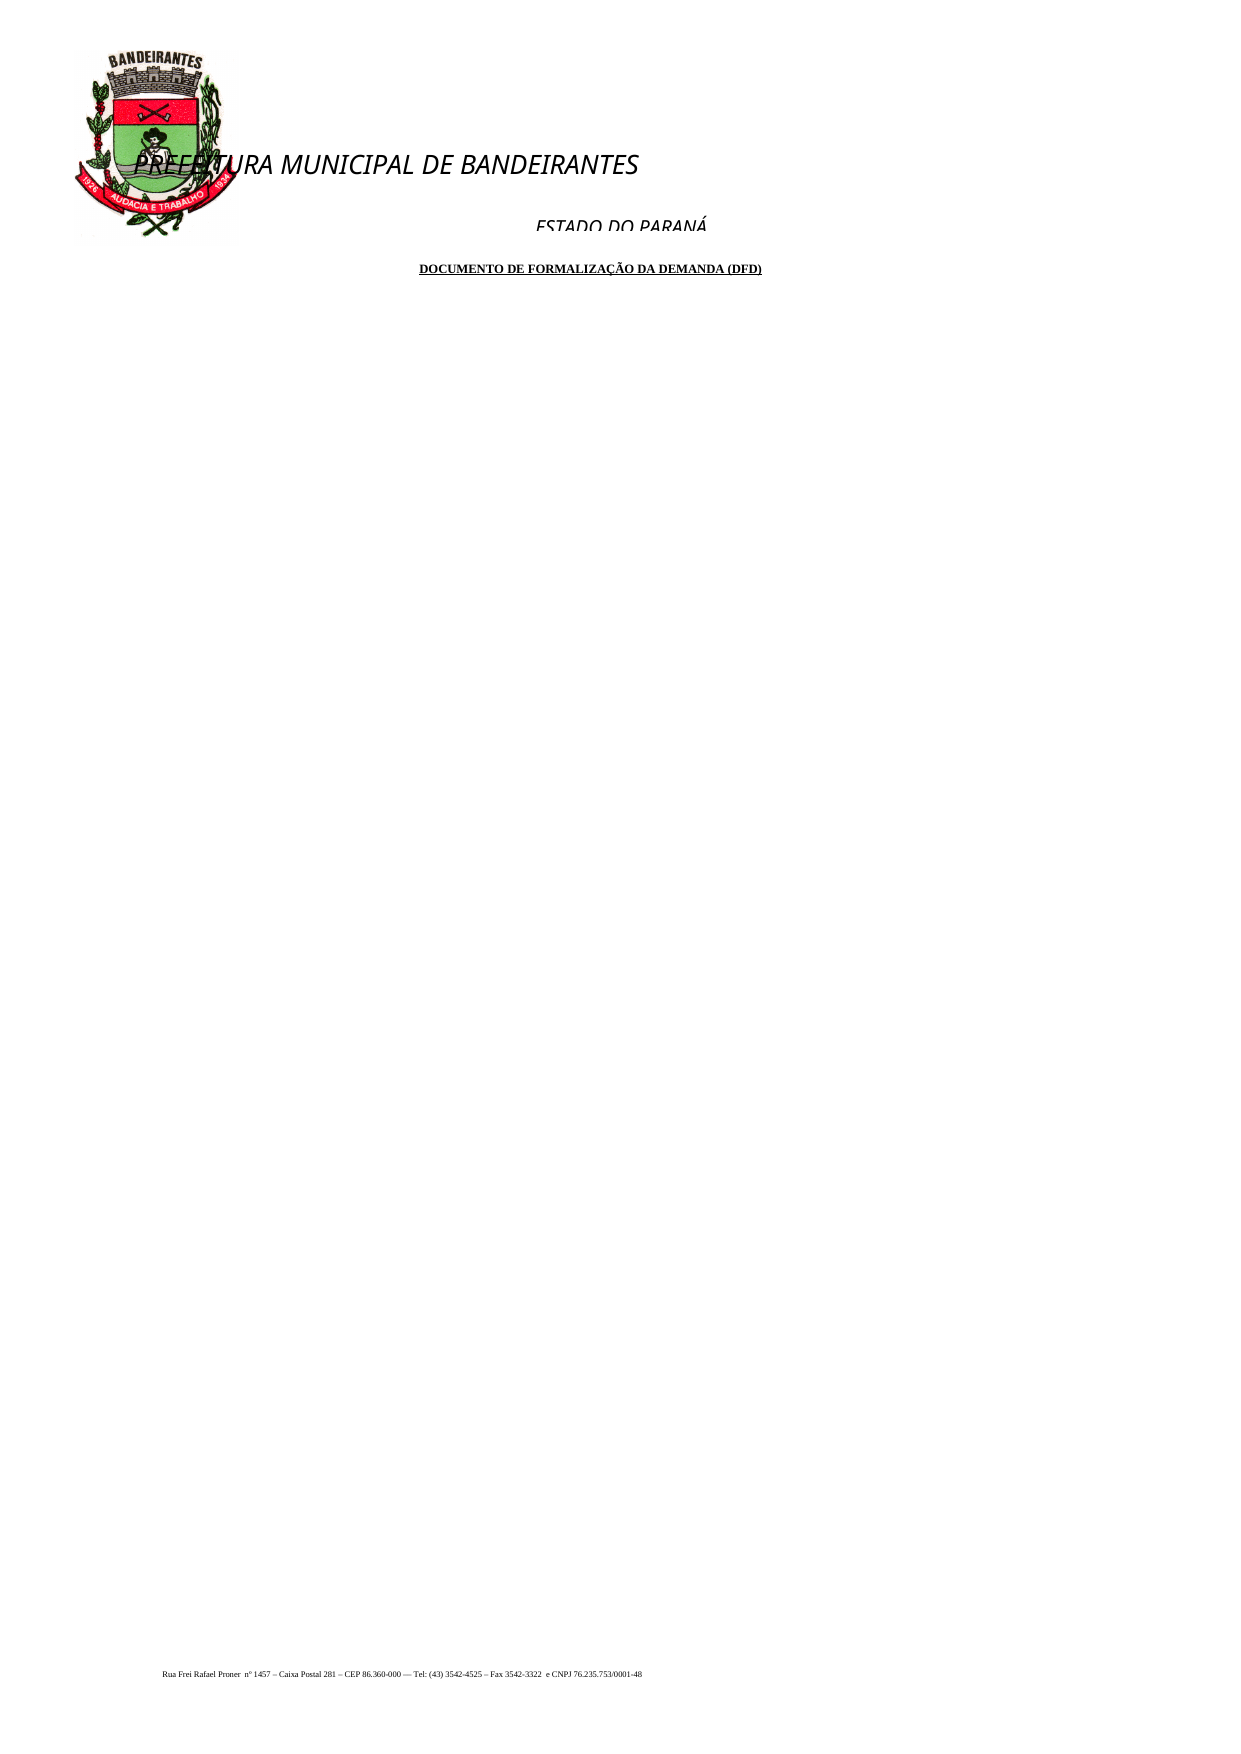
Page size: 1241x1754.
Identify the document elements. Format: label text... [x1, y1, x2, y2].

text DOCUMENTO DE FORMALIZAÇÃO DA DEMANDA (DFD) [118, 251, 1063, 276]
picture [73, 50, 239, 246]
